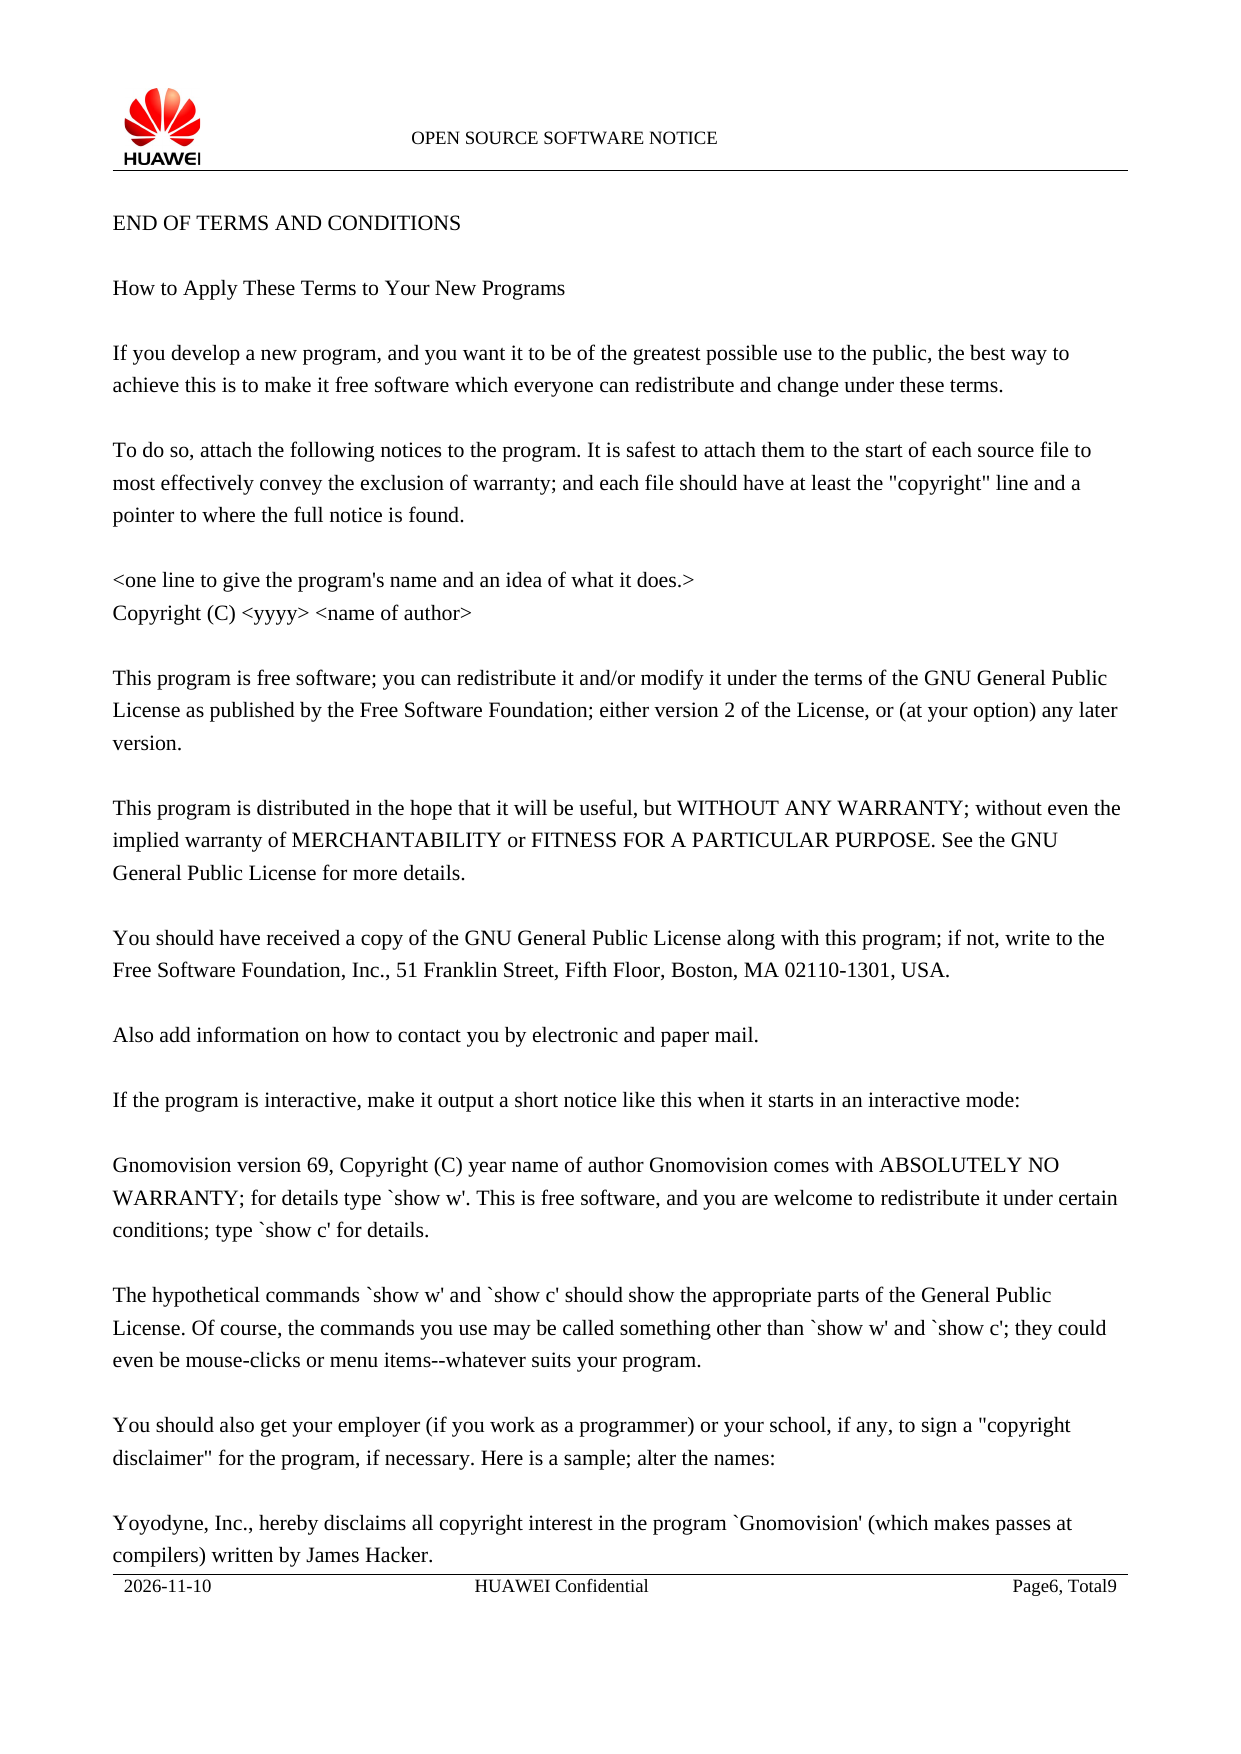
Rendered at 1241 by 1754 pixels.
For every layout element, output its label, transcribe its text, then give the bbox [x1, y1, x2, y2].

picture [124, 88, 201, 165]
